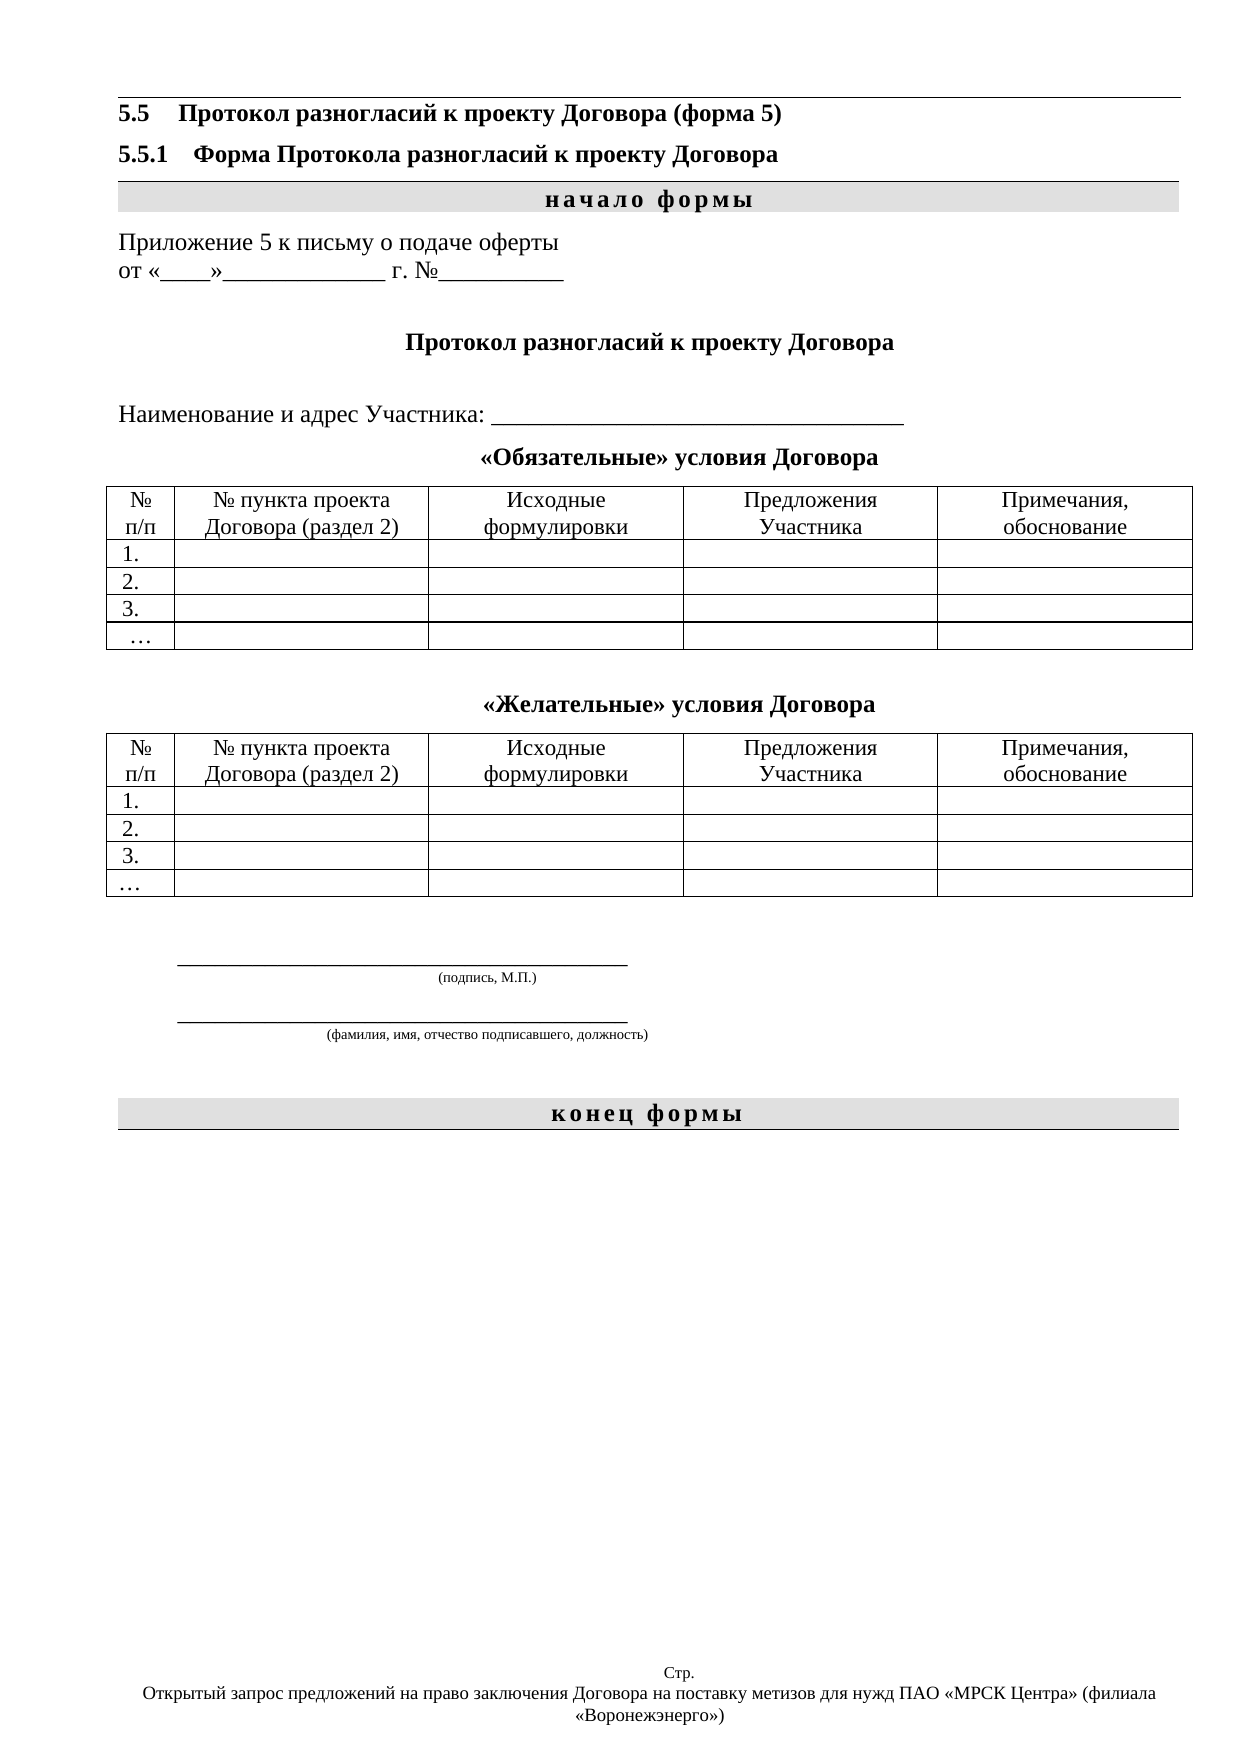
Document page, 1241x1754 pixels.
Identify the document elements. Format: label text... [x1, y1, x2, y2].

table_header № пункта проекта Договора (раздел 2) [175, 487, 428, 539]
table_cell [429, 540, 683, 567]
table_cell [684, 595, 937, 621]
table_cell … [107, 870, 174, 896]
table_cell [684, 815, 937, 841]
table_cell [175, 870, 428, 896]
table_cell [684, 540, 937, 567]
table_header Исходные формулировки [429, 487, 683, 539]
subtitle Форма Протокола разногласий к проекту Договора [118, 139, 1181, 168]
subtitle Протокол разногласий к проекту Договора (форма 5) [118, 98, 1181, 127]
table_cell [175, 595, 428, 621]
table_cell [107, 568, 174, 594]
table_cell [429, 870, 683, 896]
table_cell [107, 815, 174, 841]
table_cell [107, 842, 174, 868]
text (подпись, М.П.) [118, 969, 797, 997]
table_cell [429, 623, 683, 649]
text ____________________________________ [118, 940, 1181, 969]
table_cell [175, 787, 428, 814]
table_header № п/п [107, 487, 174, 539]
text «Желательные» условия Договора [118, 689, 1181, 718]
text Наименование и адрес Участника: _________________________________ [118, 399, 1181, 428]
table_cell [107, 787, 174, 814]
table_cell … [107, 623, 174, 649]
table_cell [429, 815, 683, 841]
text начало формы [118, 182, 1179, 212]
table_header № пункта проекта Договора (раздел 2) [175, 734, 428, 786]
text (фамилия, имя, отчество подписавшего, должность) [118, 1026, 797, 1055]
table_cell [175, 815, 428, 841]
table_cell [175, 623, 428, 649]
table_cell [938, 595, 1192, 621]
table_cell [684, 842, 937, 868]
table_cell [429, 787, 683, 814]
table_header Предложения Участника [684, 487, 937, 539]
text Протокол разногласий к проекту Договора [118, 327, 1181, 356]
table_cell [938, 870, 1192, 896]
table_cell [175, 568, 428, 594]
table_cell [107, 540, 174, 567]
text конец формы [118, 1098, 1179, 1129]
table_header Исходные формулировки [429, 734, 683, 786]
table_cell [938, 623, 1192, 649]
table_cell [938, 540, 1192, 567]
text «Обязательные» условия Договора [118, 442, 1181, 471]
table_header Предложения Участника [684, 734, 937, 786]
table_cell [938, 842, 1192, 868]
table_cell [684, 623, 937, 649]
table_cell [429, 842, 683, 868]
table_cell [684, 787, 937, 814]
table_cell [429, 568, 683, 594]
text Приложение 5 к письму о подаче оферты от «____»_____________ г. №__________ [118, 227, 1181, 284]
table_cell [938, 815, 1192, 841]
table_cell [175, 540, 428, 567]
table_cell [684, 568, 937, 594]
table_cell [107, 595, 174, 621]
table_cell [938, 568, 1192, 594]
text ____________________________________ [118, 997, 1181, 1026]
table_cell [938, 787, 1192, 814]
table_header № п/п [107, 734, 174, 786]
table_cell [175, 842, 428, 868]
table_cell [684, 870, 937, 896]
table_cell [429, 595, 683, 621]
table_header Примечания, обоснование [938, 487, 1192, 539]
table_header Примечания, обоснование [938, 734, 1192, 786]
